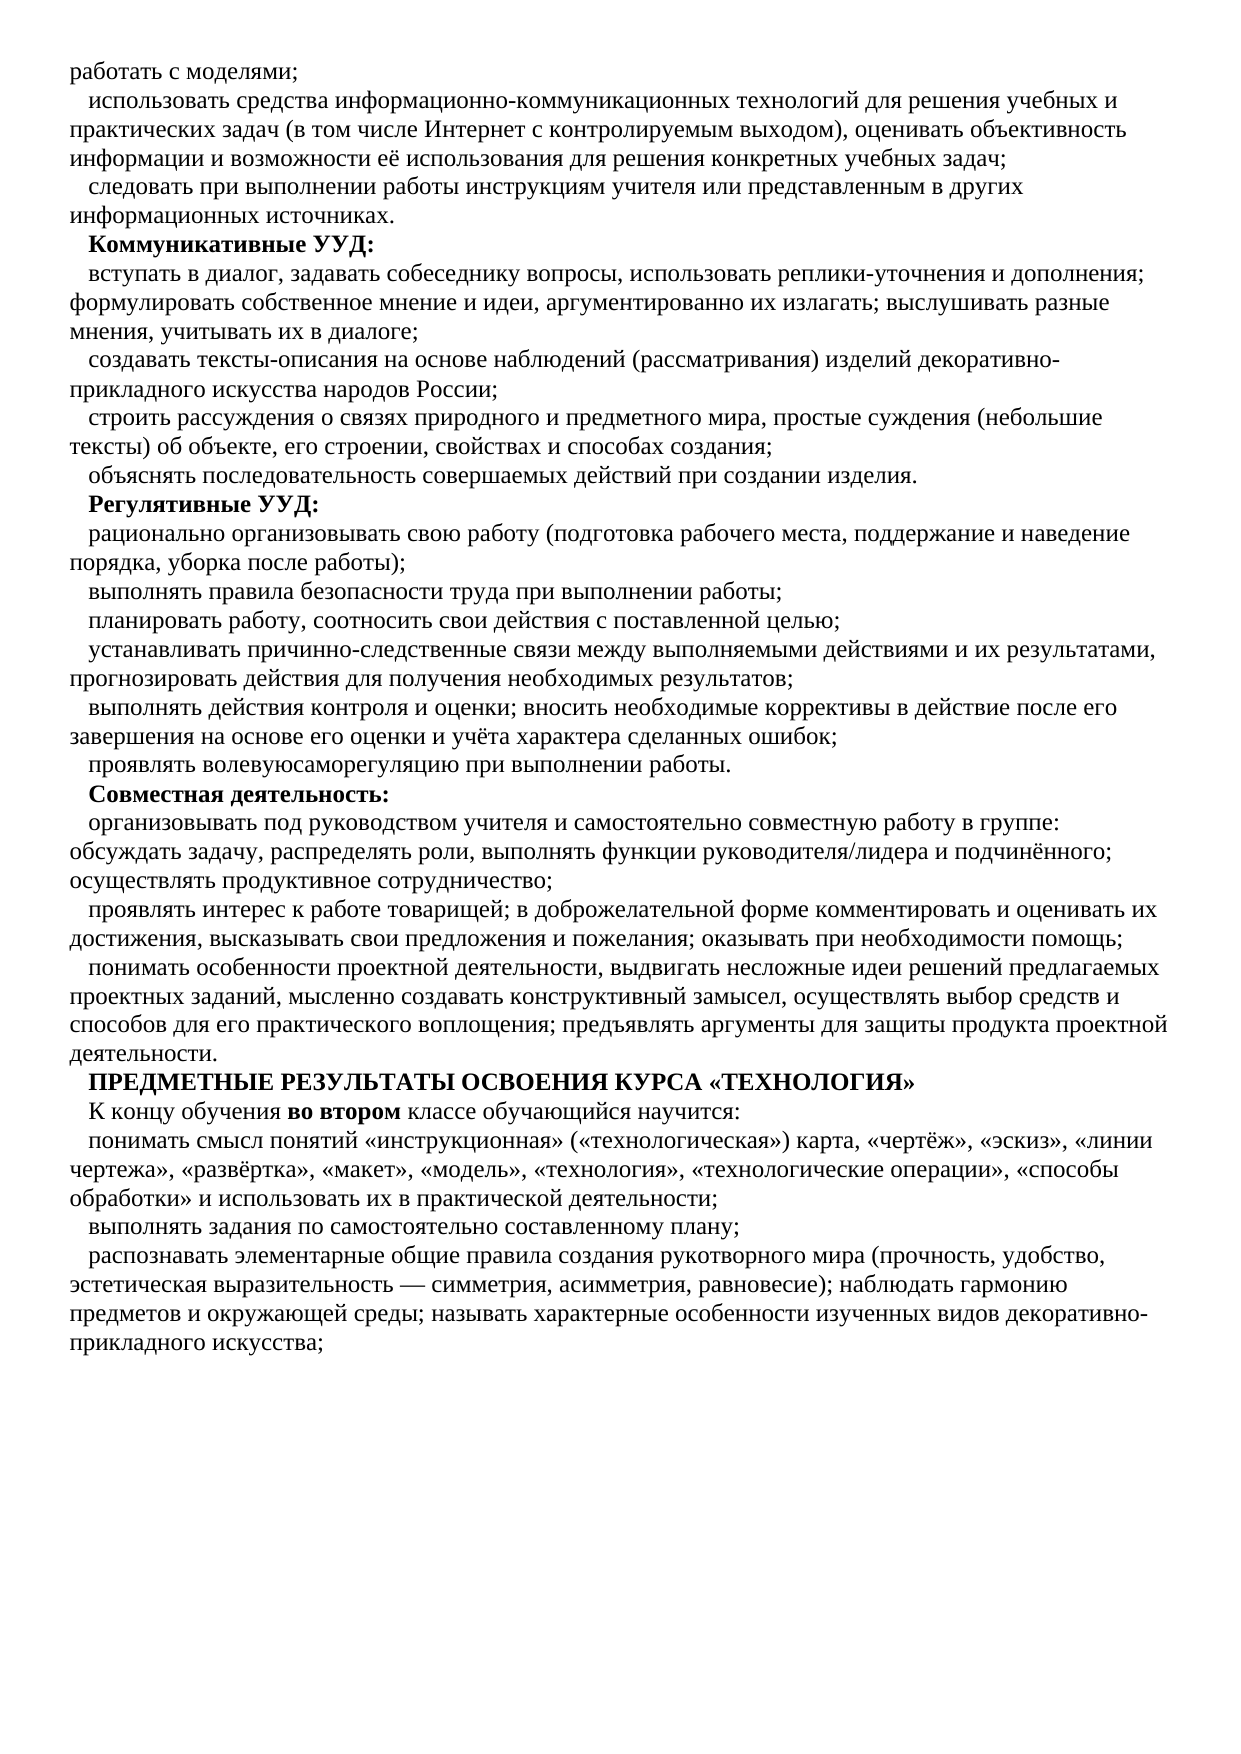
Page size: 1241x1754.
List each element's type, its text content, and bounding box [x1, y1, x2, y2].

text Регулятивные УУД: рационально организовывать свою работу (подготовка рабочего места, поддержание и наведение порядка, уборка после работы); выполнять правила безопасности труда при выполнении работы; планировать работу, соотносить свои действия с поставленной целью; устанавливать причинно-следственные связи между выполняемыми действиями и их результатами, прогнозировать действия для получения необходимых результатов; выполнять действия контроля и оценки; вносить необходимые коррективы в действие после его завершения на основе его оценки и учёта характера сделанных ошибок; проявлять волевуюсаморегуляцию при выполнении работы. [69, 489, 1171, 779]
text ПРЕДМЕТНЫЕ РЕЗУЛЬТАТЫ ОСВОЕНИЯ КУРСА «ТЕХНОЛОГИЯ» К концу обучения во втором классе обучающийся научится: понимать смысл понятий «инструкционная» («технологическая») карта, «чертёж», «эскиз», «линии чертежа», «развёртка», «макет», «модель», «технология», «технологические операции», «способы обработки» и использовать их в практической деятельности; выполнять задания по самостоятельно составленному плану; распознавать элементарные общие правила создания рукотворного мира (прочность, удобство, эстетическая выразительность — симметрия, асимметрия, равновесие); наблюдать гармонию предметов и окружающей среды; называть характерные особенности изученных видов декоративно-прикладного искусства; [69, 1067, 1156, 1356]
text Совместная деятельность: организовывать под руководством учителя и самостоятельно совместную работу в группе: обсуждать задачу, распределять роли, выполнять функции руководителя/лидера и подчинённого; осуществлять продуктивное сотрудничество; проявлять интерес к работе товарищей; в доброжелательной форме комментировать и оценивать их достижения, высказывать свои предложения и пожелания; оказывать при необходимости помощь; понимать особенности проектной деятельности, выдвигать несложные идеи решений предлагаемых проектных заданий, мысленно создавать конструктивный замысел, осуществлять выбор средств и способов для его практического воплощения; предъявлять аргументы для защиты продукта проектной деятельности. [69, 779, 1171, 1067]
text работать с моделями; использовать средства информационно-коммуникационных технологий для решения учебных и практических задач (в том числе Интернет с контролируемым выходом), оценивать объективность информации и возможности её использования для решения конкретных учебных задач; следовать при выполнении работы инструкциям учителя или представленным в других информационных источниках. [69, 56, 1141, 229]
text Коммуникативные УУД: вступать в диалог, задавать собеседнику вопросы, использовать реплики-уточнения и дополнения; формулировать собственное мнение и идеи, аргументированно их излагать; выслушивать разные мнения, учитывать их в диалоге; создавать тексты-описания на основе наблюдений (рассматривания) изделий декоративно-прикладного искусства народов России; строить рассуждения о связях природного и предметного мира, простые суждения (небольшие тексты) об объекте, его строении, свойствах и способах создания; объяснять последовательность совершаемых действий при создании изделия. [69, 229, 1156, 489]
